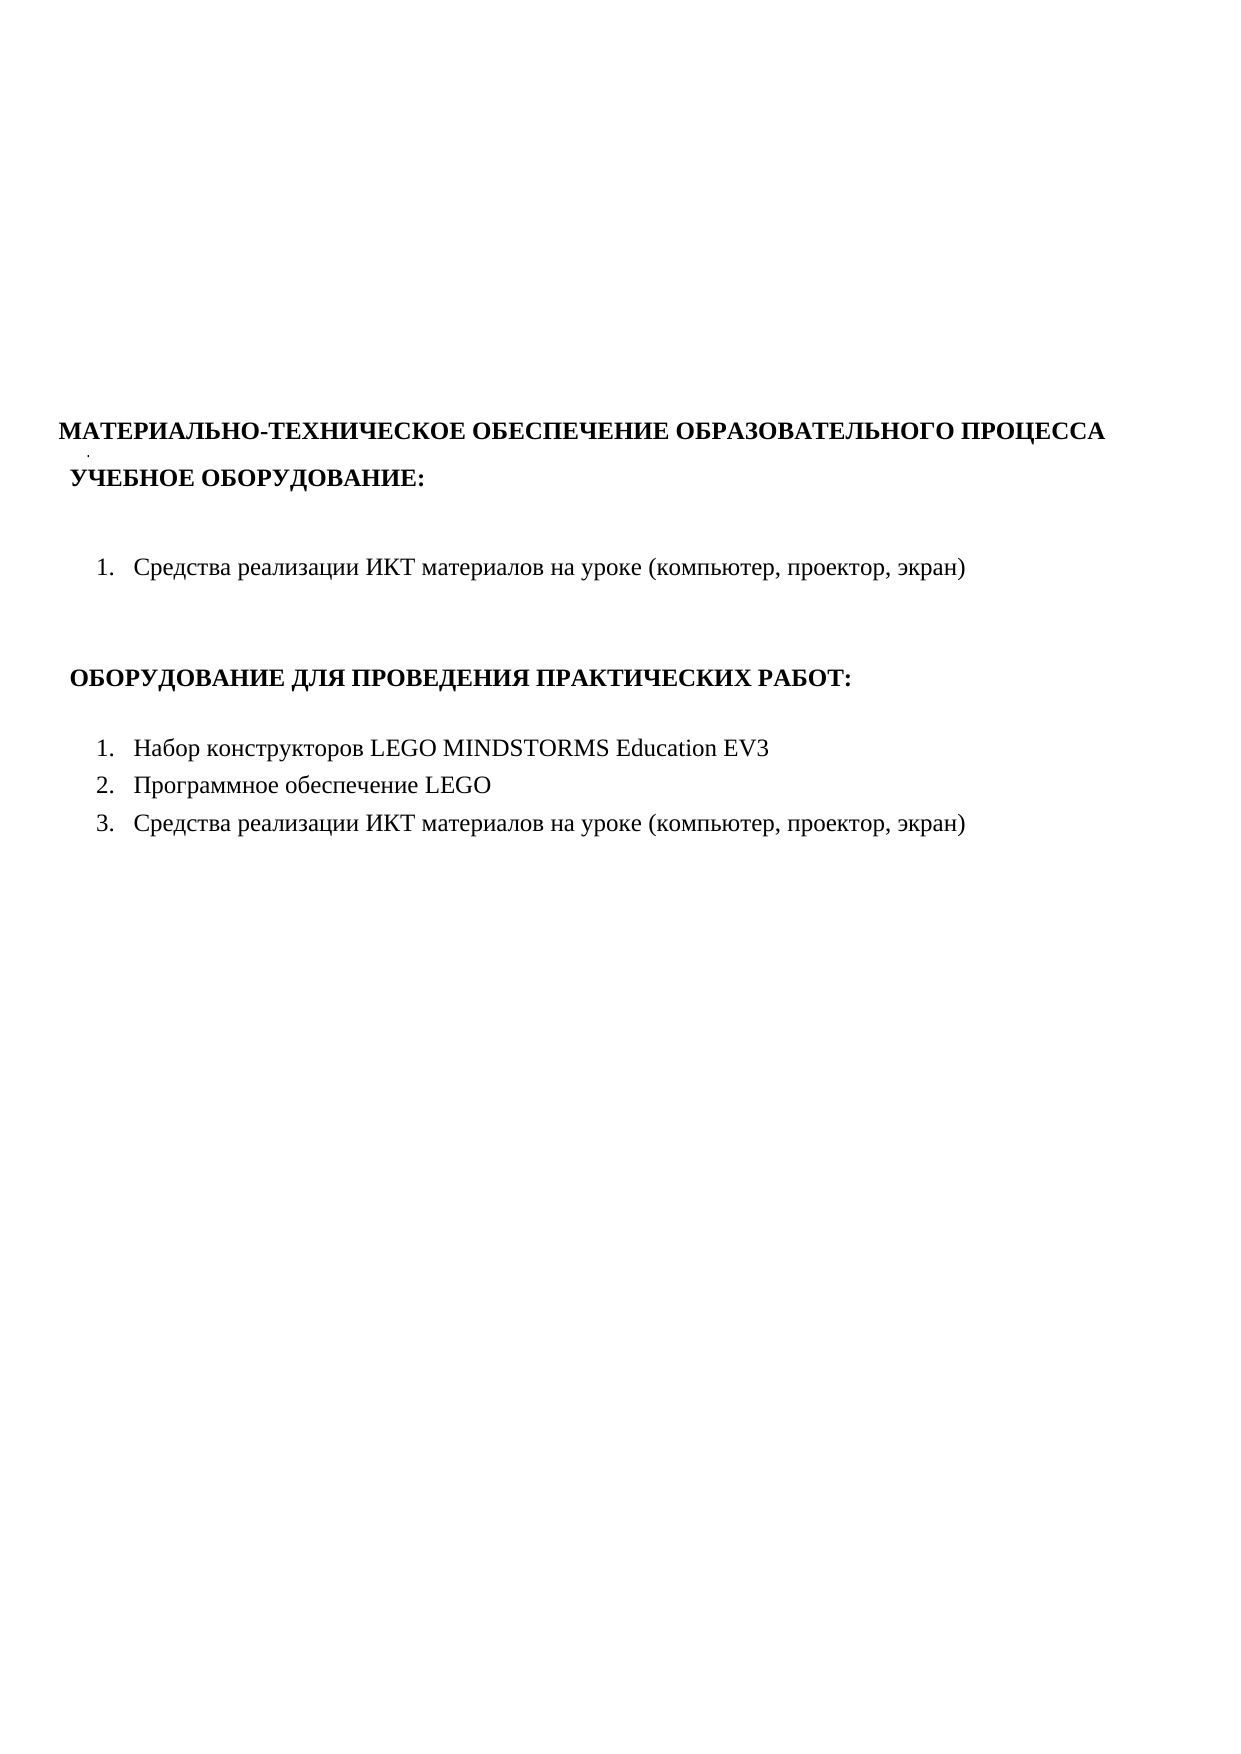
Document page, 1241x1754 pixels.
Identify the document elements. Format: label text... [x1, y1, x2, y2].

list Средства реализации ИКТ материалов на уроке (компьютер, проектор, экран) [96, 808, 1184, 836]
text УЧЕБНОЕ ОБОРУДОВАНИЕ: [69, 463, 1184, 492]
list Средства реализации ИКТ материалов на уроке (компьютер, проектор, экран) [96, 552, 1184, 581]
subtitle МАТЕРИАЛЬНО-ТЕХНИЧЕСКОЕ ОБЕСПЕЧЕНИЕ ОБРАЗОВАТЕЛЬНОГО ПРОЦЕССА [58, 416, 1184, 445]
subtitle ОБОРУДОВАНИЕ ДЛЯ ПРОВЕДЕНИЯ ПРАКТИЧЕСКИХ РАБОТ: [69, 663, 1184, 692]
list Набор конструкторов LEGO MINDSTORMS Education EV3 [96, 733, 1184, 762]
list Программное обеспечение LEGO [96, 770, 1184, 799]
